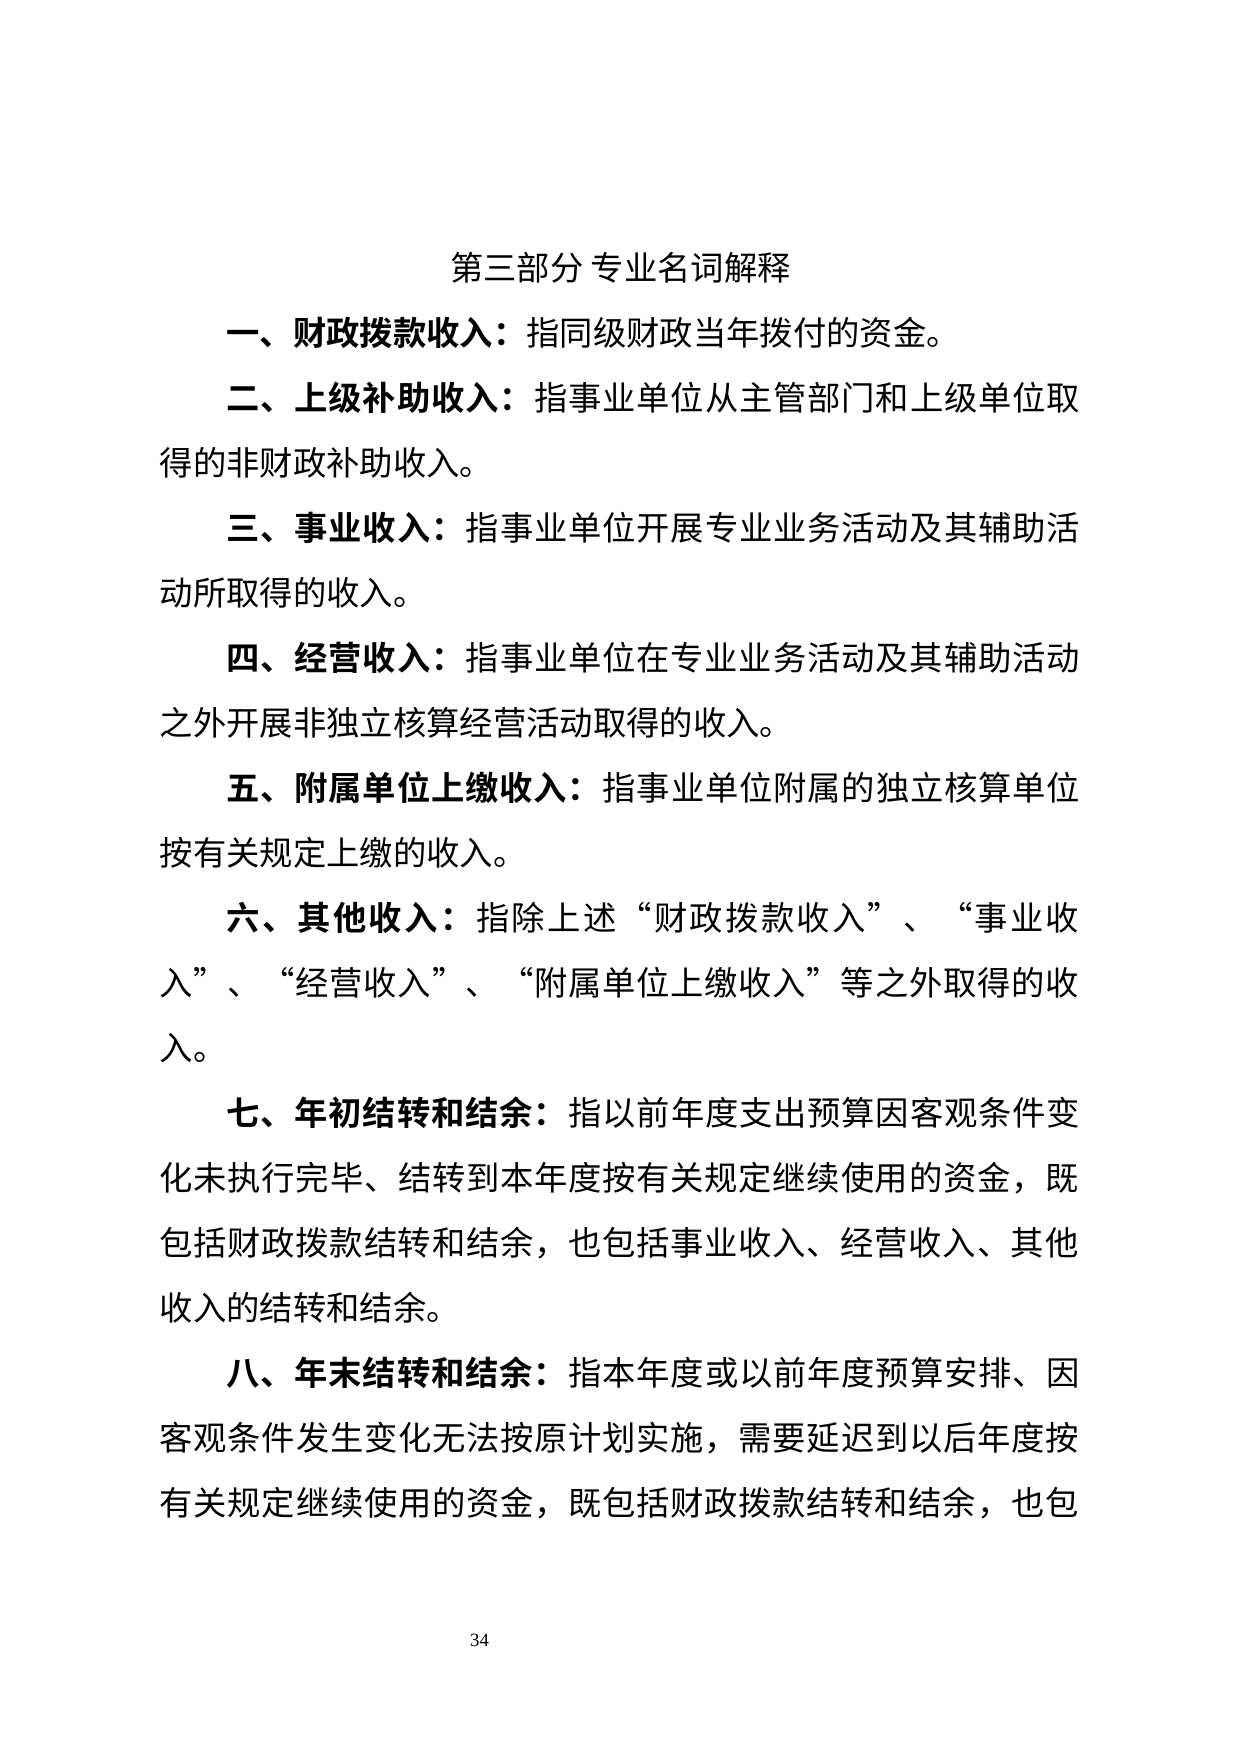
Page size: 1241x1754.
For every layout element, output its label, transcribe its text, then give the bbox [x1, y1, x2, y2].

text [159, 1338, 1081, 1533]
text 三、事业收入：指事业单位开展专业业务活动及其辅助活动所取得的收入。 [159, 493, 1081, 623]
text 七、年初结转和结余：指以前年度支出预算因客观条件变化未执行完毕、结转到本年度按有关规定继续使用的资金，既包括财政拨款结转和结余，也包括事业收入、经营收入、其他收入的结转和结余。 [159, 1078, 1081, 1338]
text 二、上级补助收入：指事业单位从主管部门和上级单位取得的非财政补助收入。 [159, 363, 1081, 493]
text 六、其他收入：指除上述“财政拨款收入”、“事业收入”、“经营收入”、“附属单位上缴收入”等之外取得的收入。 [159, 883, 1081, 1078]
text 五、附属单位上缴收入：指事业单位附属的独立核算单位按有关规定上缴的收入。 [159, 753, 1081, 883]
text 四、经营收入：指事业单位在专业业务活动及其辅助活动之外开展非独立核算经营活动取得的收入。 [159, 623, 1081, 753]
text 第三部分 专业名词解释 [159, 233, 1081, 298]
text 一、财政拨款收入：指同级财政当年拨付的资金。 [159, 298, 1081, 363]
